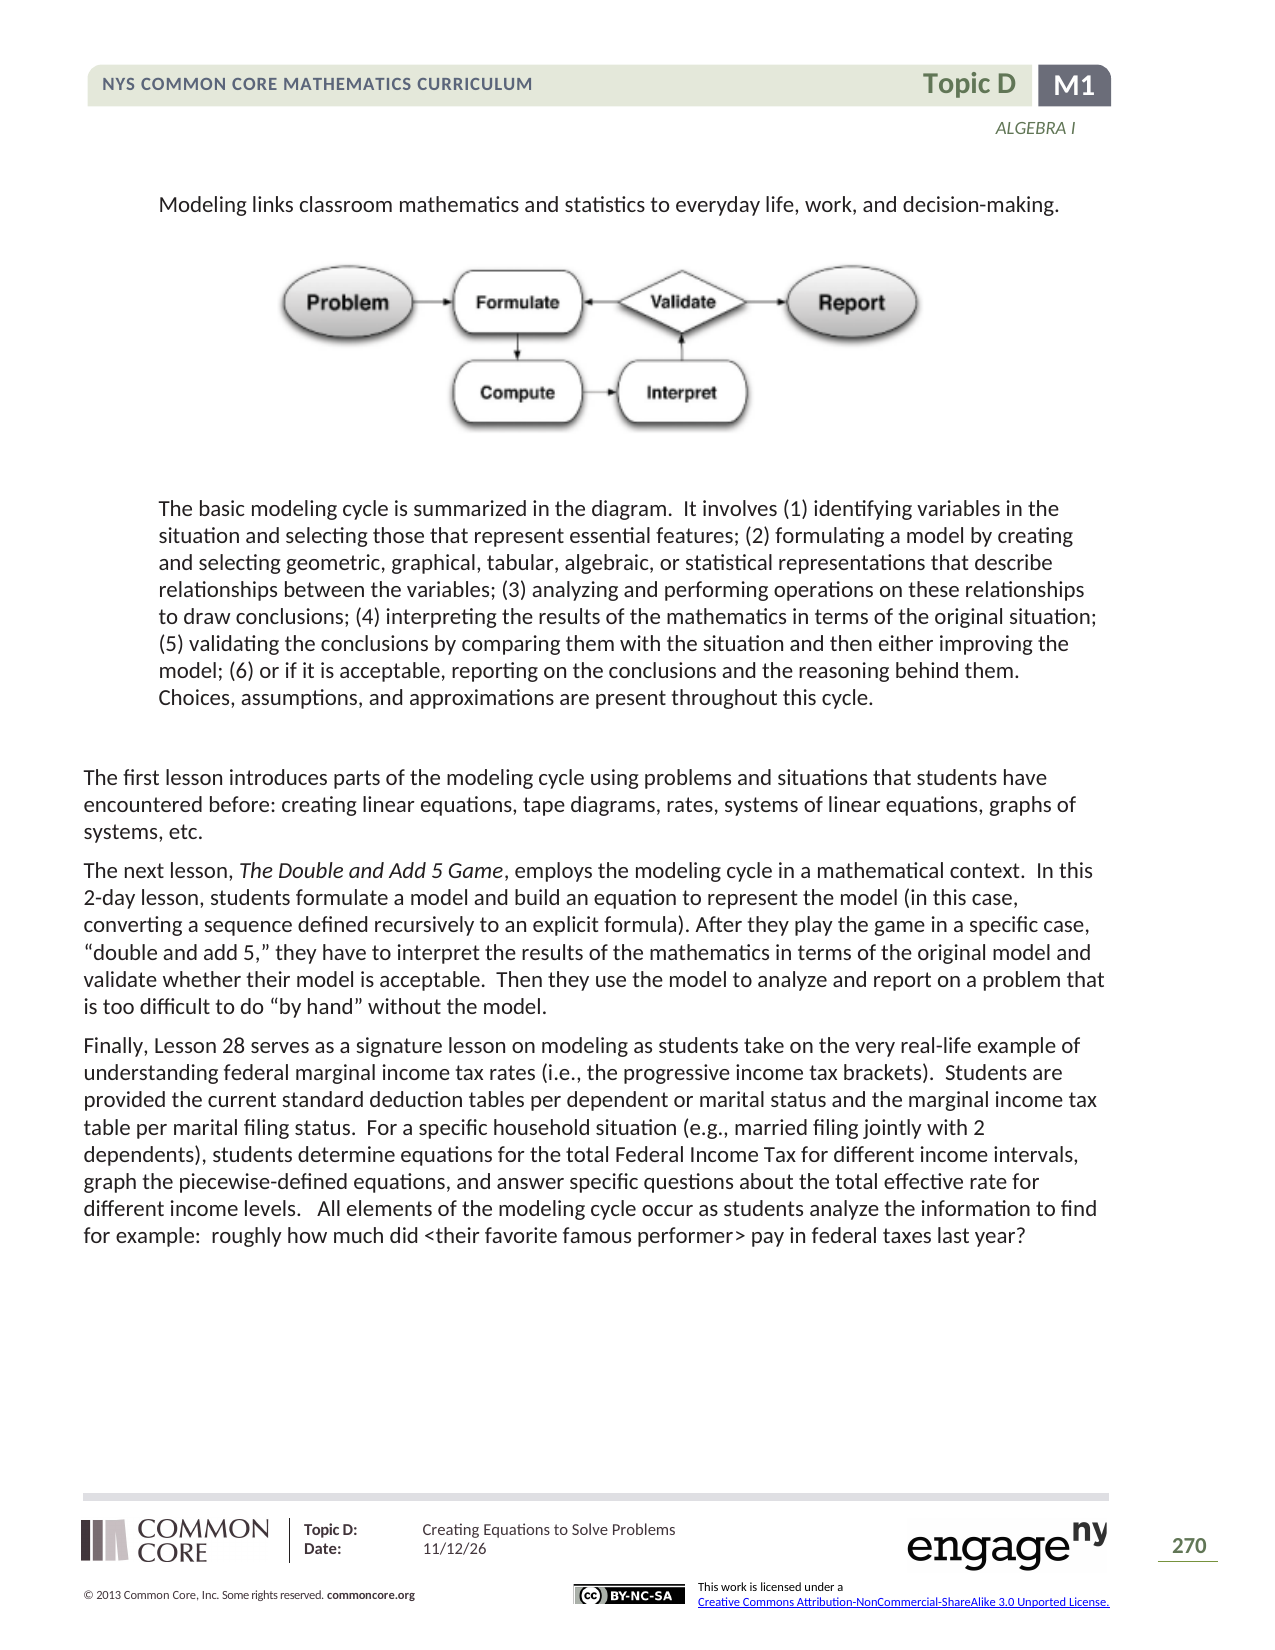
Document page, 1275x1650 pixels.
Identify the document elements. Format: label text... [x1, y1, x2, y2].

text The next lesson, The Double and Add 5 Game, employs the modeling cycle in a mathematical context. In this 2-day lesson, students formulate a model and build an equation to represent the model (in this case, converting a sequence defined recursively to an explicit formula). After they play the game in a specific case, “double and add 5,” they have to interpret the results of the mathematics in terms of the original model and validate whether their model is acceptable. Then they use the model to analyze and report on a problem that is too difficult to do “by hand” without the model. [83, 857, 1108, 1019]
picture [81, 1517, 269, 1562]
text Finally, Lesson 28 serves as a signature lesson on modeling as students take on the very real-life example of understanding federal marginal income tax rates (i.e., the progressive income tax brackets). Students are provided the current standard deduction tables per dependent or marital status and the marginal income tax table per marital filing status. For a specific household situation (e.g., married filing jointly with 2 dependents), students determine equations for the total Federal Income Tax for different income intervals, graph the piecewise-defined equations, and answer specific questions about the total effective rate for different income levels. All elements of the modeling cycle occur as students analyze the information to find for example: roughly how much did <their favorite famous performer> pay in federal taxes last year? [83, 1032, 1108, 1249]
picture [572, 1584, 685, 1604]
picture [906, 1518, 1107, 1573]
text Modeling links classroom mathematics and statistics to everyday life, work, and decision-making. [158, 191, 1108, 218]
text The first lesson introduces parts of the modeling cycle using problems and situations that students have encountered before: creating linear equations, tape diagrams, rates, systems of linear equations, graphs of systems, etc. [83, 763, 1108, 844]
text The basic modeling cycle is summarized in the diagram. It involves (1) identifying variables in the situation and selecting those that represent essential features; (2) formulating a model by creating and selecting geometric, graphical, tabular, algebraic, or statistical representations that describe relationships between the variables; (3) analyzing and performing operations on these relationships to draw conclusions; (4) interpreting the results of the mathematics in terms of the original situation; (5) validating the conclusions by comparing them with the situation and then either improving the model; (6) or if it is acceptable, reporting on the conclusions and the reasoning behind them. Choices, assumptions, and approximations are present throughout this cycle. [158, 494, 1108, 711]
